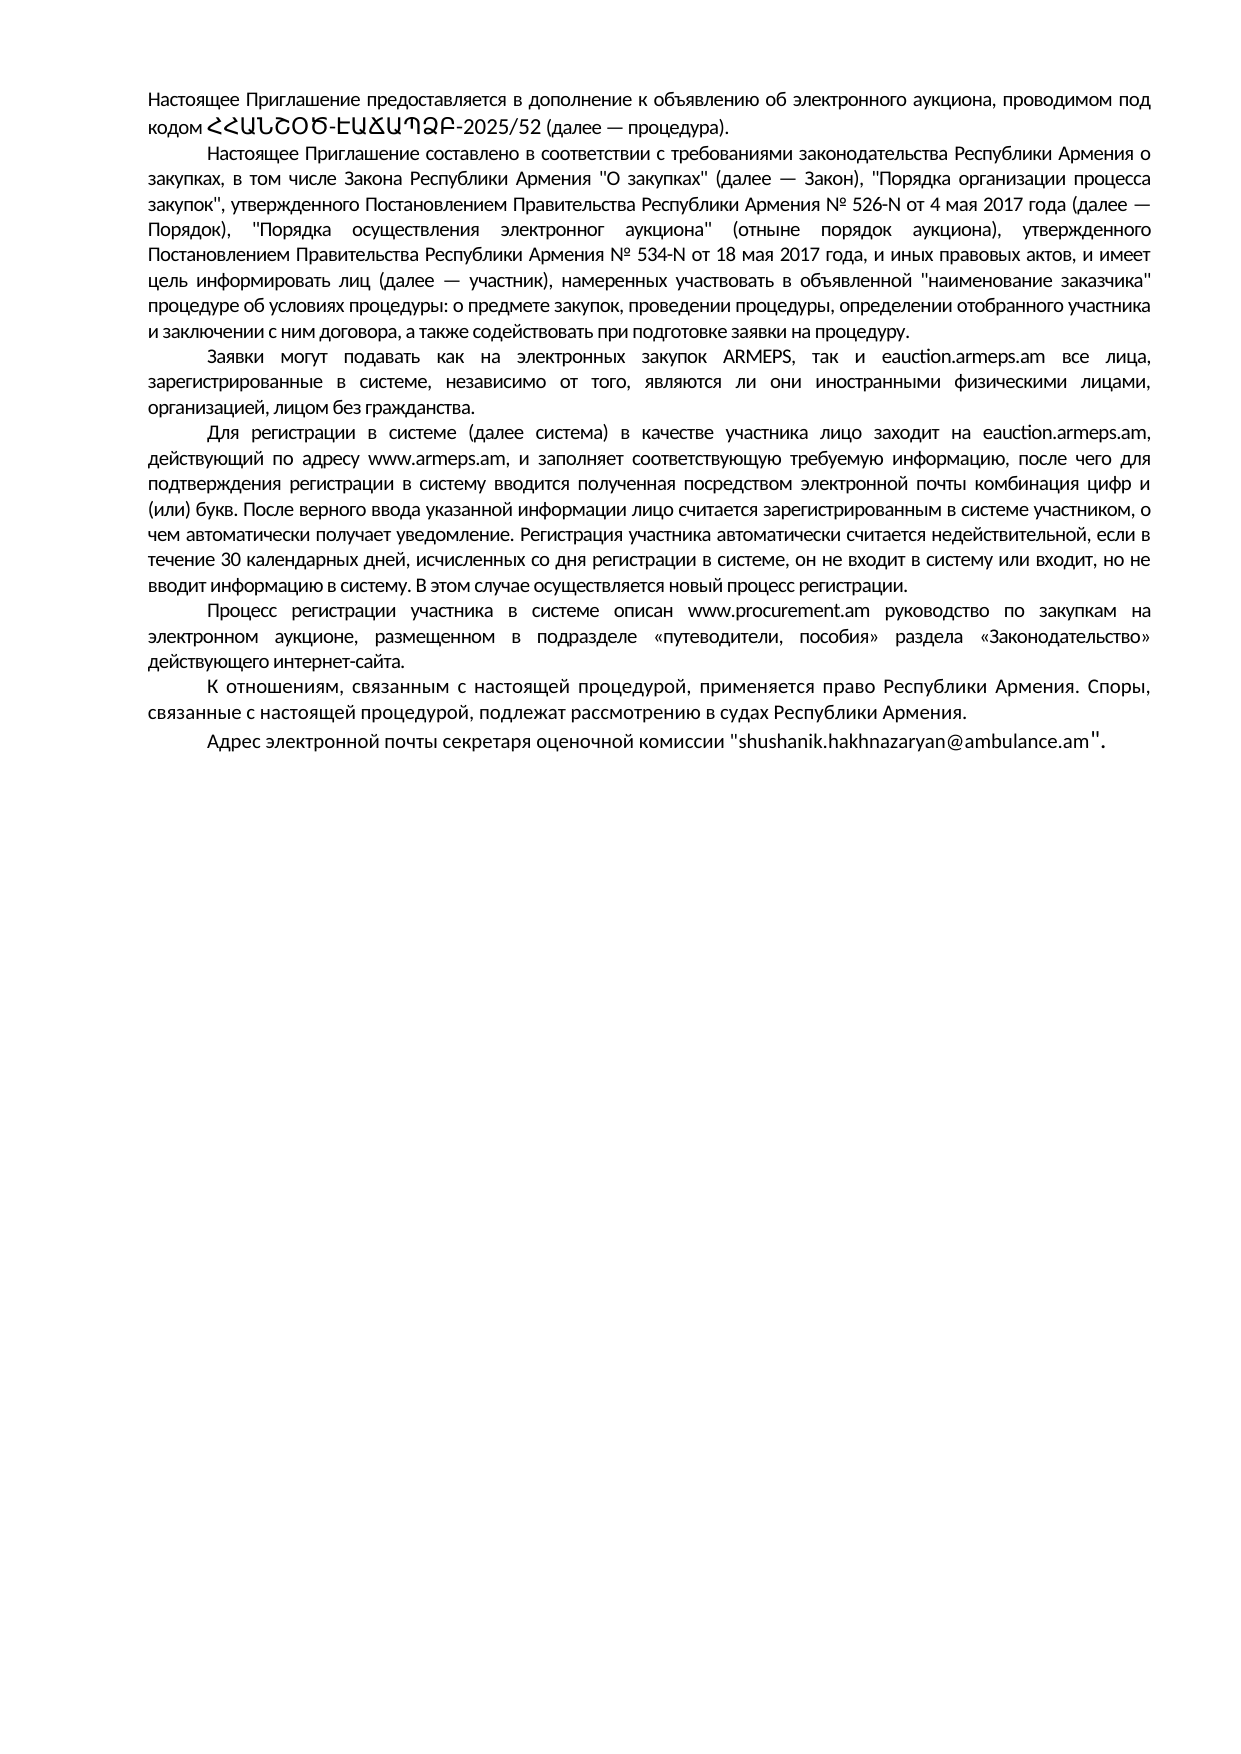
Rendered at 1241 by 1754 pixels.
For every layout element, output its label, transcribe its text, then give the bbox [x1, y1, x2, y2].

text К отношениям, связанным с настоящей процедурой, применяется право Республики Армения. Споры, связанные с настоящей процедурой, подлежат рассмотрению в судах Республики Армения. [148, 674, 1152, 724]
text Адрес электронной почты секретаря оценочной комиссии "shushanik.hakhnazaryan@ambulance.am". [148, 724, 1152, 755]
text Заявки могут подавать как на электронных закупок ARMEPS, так и eauction.armeps.am все лица, зарегистрированные в системе, независимо от того, являются ли они иностранными физическими лицами, организацией, лицом без гражданства. [148, 343, 1152, 419]
text Процесс регистрации участника в системе описан www.procurement.am руководство по закупкам на электронном аукционе, размещенном в подразделе «путеводители, пособия» раздела «Законодательство» действующего интернет-сайта. [148, 597, 1152, 674]
text Настоящее Приглашение составлено в соответствии с требованиями законодательства Республики Армения о закупках, в том числе Закона Республики Армения "О закупках" (далее — Закон), "Порядка организации процесса закупок", утвержденного Постановлением Правительства Республики Армения № 526-N от 4 мая 2017 года (далее — Порядок), "Порядка осуществления электронног аукциона" (отныне порядок аукциона), утвержденного Постановлением Правительства Республики Армения № 534-N от 18 мая 2017 года, и иных правовых актов, и имеет цель информировать лиц (далее — участник), намеренных участвовать в объявленной "наименование заказчика" процедуре об условиях процедуры: о предмете закупок, проведении процедуры, определении отобранного участника и заключении с ним договора, а также содействовать при подготовке заявки на процедуру. [148, 140, 1152, 343]
text Настоящее Приглашение предоставляется в дополнение к объявлению об электронного аукциона, проводимом под кодом ՀՀԱՆՇՕԾ-ԷԱՃԱՊՁԲ-2025/52 (далее — процедура). [148, 86, 1152, 140]
text Для регистрации в системе (далее система) в качестве участника лицо заходит на eauction.armeps.am, действующий по адресу www.armeps.am, и заполняет соответствующую требуемую информацию, после чего для подтверждения регистрации в систему вводится полученная посредством электронной почты комбинация цифр и (или) букв. После верного ввода указанной информации лицо считается зарегистрированным в системе участником, о чем автоматически получает уведомление. Регистрация участника автоматически считается недействительной, если в течение 30 календарных дней, исчисленных со дня регистрации в системе, он не входит в систему или входит, но не вводит информацию в систему. В этом случае осуществляется новый процесс регистрации. [148, 419, 1152, 597]
